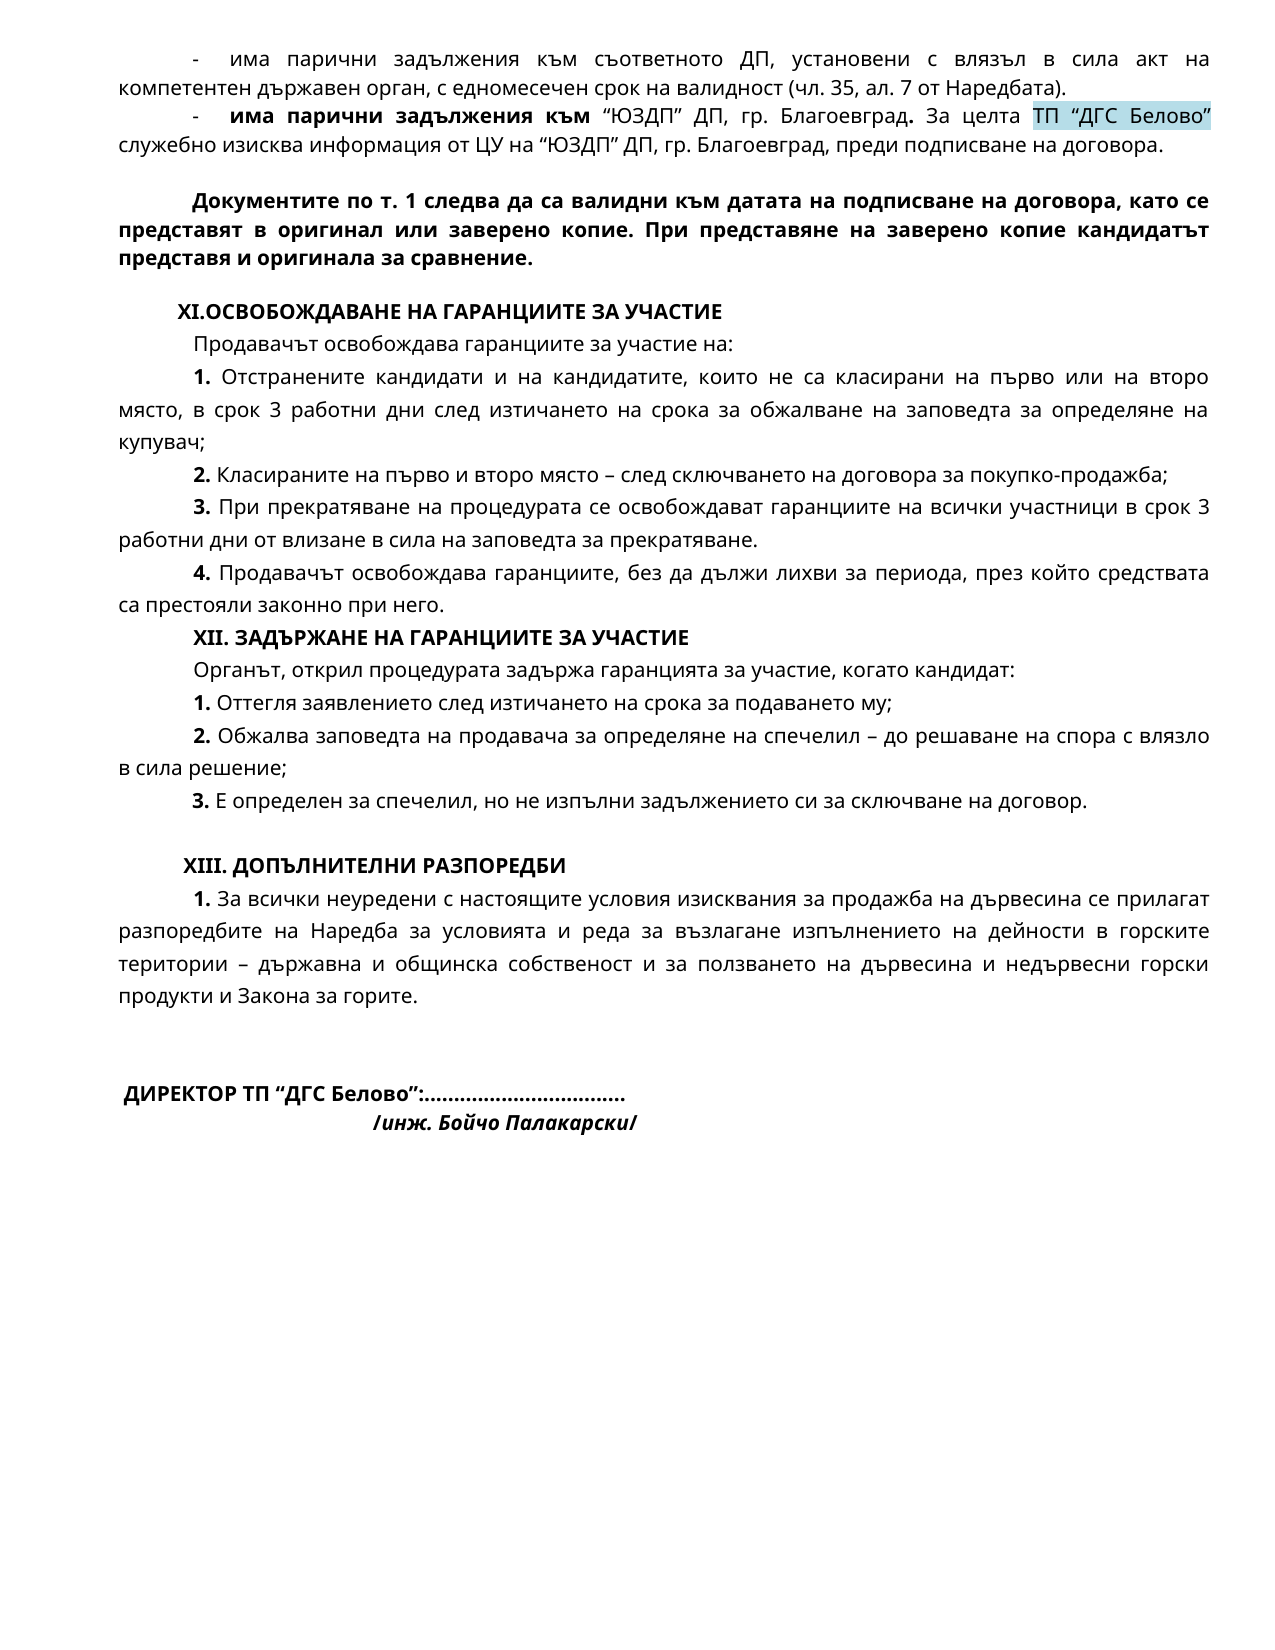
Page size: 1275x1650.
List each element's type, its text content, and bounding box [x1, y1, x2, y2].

text Документите по т. 1 следва да са валидни към датата на подписване на договора, като се представят в оригинал или заверено копие. При представяне на заверено копие кандидатът представя и оригинала за сравнение. [118, 187, 1211, 272]
list има парични задължения към “ЮЗДП” ДП, гр. Благоевград. За целта ТП “ДГС Белово” служебно изисква информация от ЦУ на “ЮЗДП” ДП, гр. Благоевград, преди подписване на договора. [118, 101, 1211, 158]
text ДИРЕКТОР ТП “ДГС Белово”:.................................. [118, 1079, 1211, 1108]
text XІІІ. ДОПЪЛНИТЕЛНИ РАЗПОРЕДБИ [118, 851, 1211, 879]
list има парични задължения към съответното ДП, установени с влязъл в сила акт на компетентен държавен орган, с едномесечен срок на валидност (чл. 35, ал. 7 от Наредбата). [118, 44, 1211, 101]
text 1. Оттегля заявлението след изтичането на срока за подаването му; [193, 688, 1211, 717]
text Продавачът освобождава гаранциите за участие на: [193, 329, 1211, 358]
text Органът, открил процедурата задържа гаранцията за участие, когато кандидат: [193, 656, 1211, 684]
text ХІІ. ЗАДЪРЖАНЕ НА ГАРАНЦИИТЕ ЗА УЧАСТИЕ [118, 623, 1211, 651]
text /инж. Бойчо Палакарски/ [118, 1108, 1211, 1136]
subtitle ХІ.ОСВОБОЖДАВАНЕ НА ГАРАНЦИИТЕ ЗА УЧАСТИЕ [118, 297, 1211, 325]
text 2. Класираните на първо и второ място – след сключването на договора за покупко-продажба; [118, 460, 1211, 488]
text 3. Е определен за спечелил, но не изпълни задължението си за сключване на договор. [118, 786, 1211, 814]
text 1. За всички неуредени с настоящите условия изисквания за продажба на дървесина се прилагат разпоредбите на Наредба за условията и реда за възлагане изпълнението на дейности в горските територии – държавна и общинска собственост и за ползването на дървесина и недървесни горски продукти и Закона за горите. [118, 884, 1211, 1010]
text 1. Отстранените кандидати и на кандидатите, които не са класирани на първо или на второ място, в срок 3 работни дни след изтичането на срока за обжалване на заповедта за определяне на купувач; [118, 362, 1211, 456]
text 4. Продавачът освобождава гаранциите, без да дължи лихви за периода, през който средствата са престояли законно при него. [118, 558, 1211, 619]
text 3. При прекратяване на процедурата се освобождават гаранциите на всички участници в срок 3 работни дни от влизане в сила на заповедта за прекратяване. [118, 492, 1211, 553]
text 2. Обжалва заповедта на продавача за определяне на спечелил – до решаване на спора с влязло в сила решение; [118, 721, 1211, 782]
